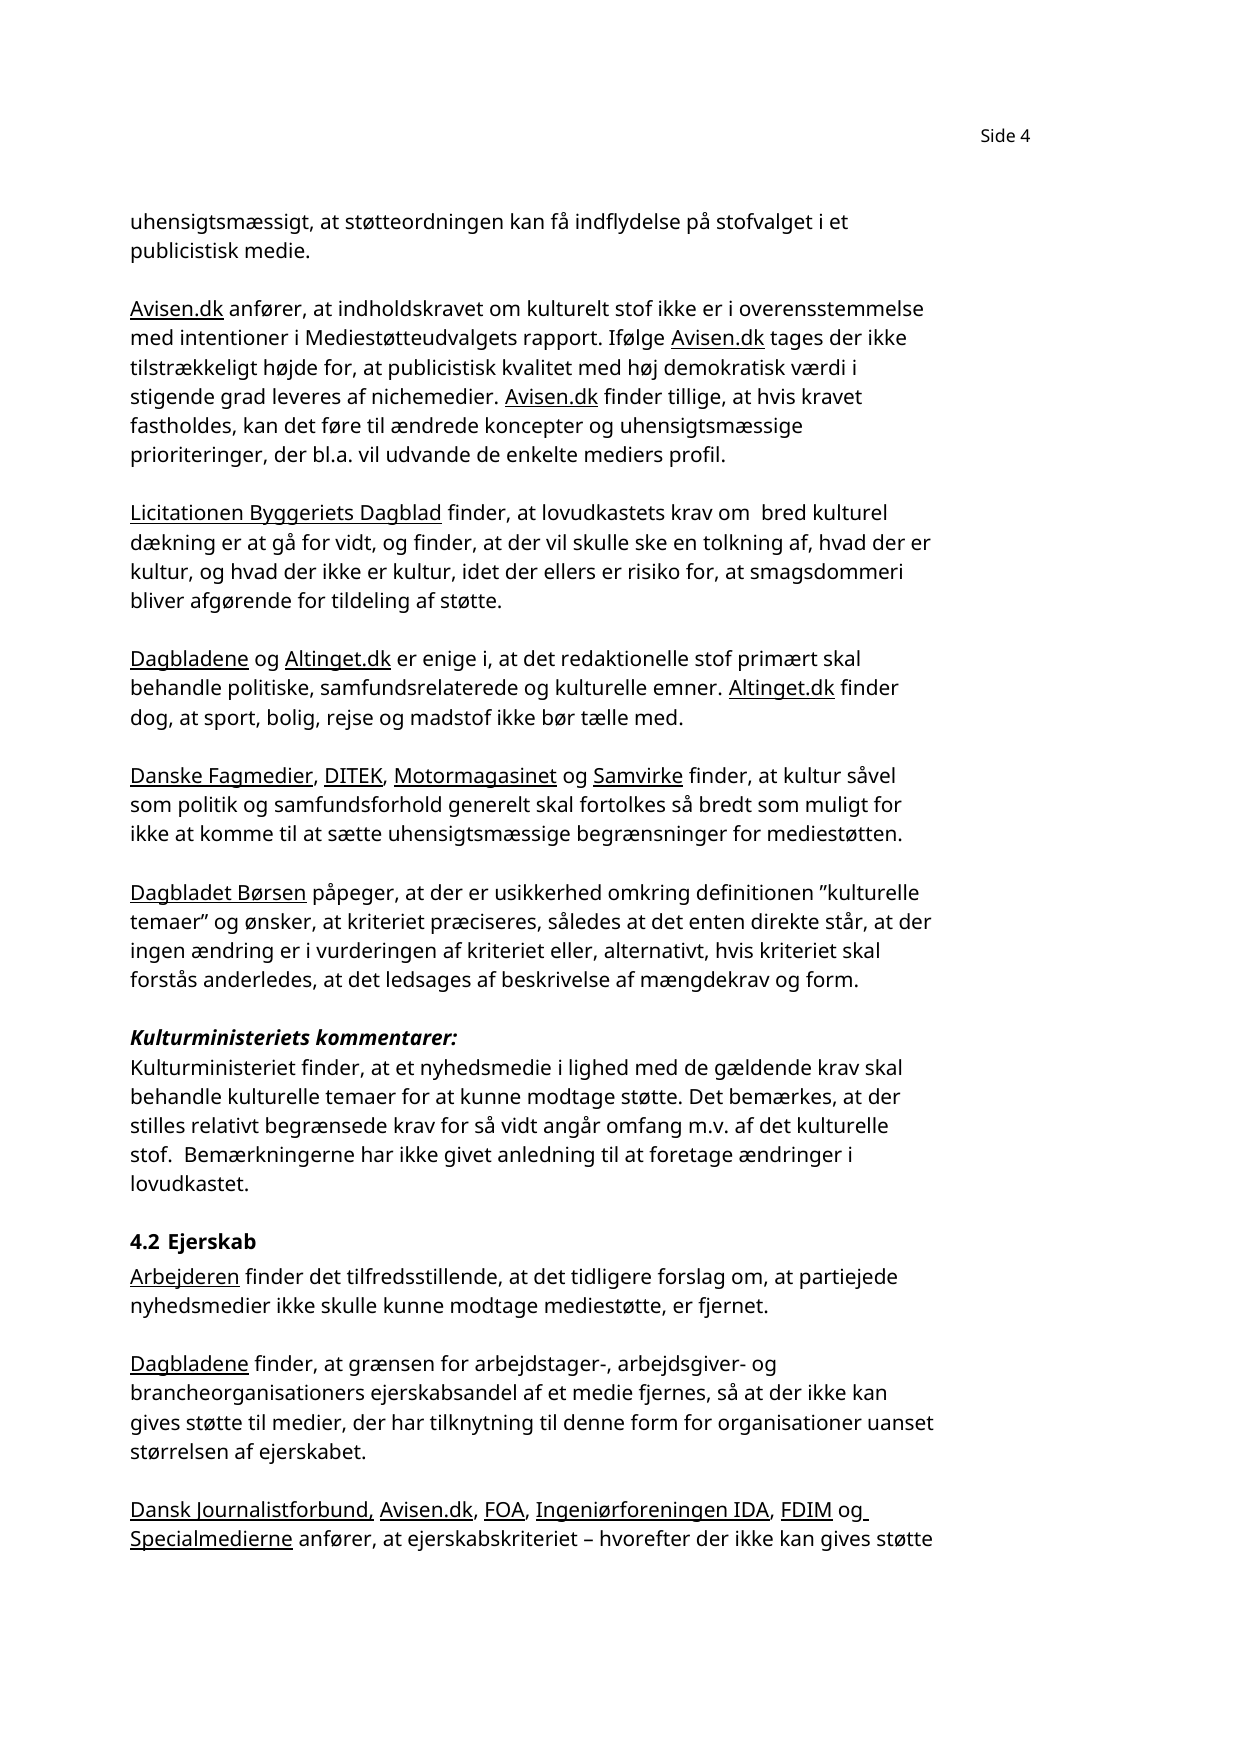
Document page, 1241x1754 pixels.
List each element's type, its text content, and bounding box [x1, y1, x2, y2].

list Ejerskab [130, 1227, 935, 1255]
text Avisen.dk anfører, at indholdskravet om kulturelt stof ikke er i overensstemmelse med intentioner i Mediestøtteudvalgets rapport. Ifølge Avisen.dk tages der ikke tilstrækkeligt højde for, at publicistisk kvalitet med høj demokratisk værdi i stigende grad leveres af nichemedier. Avisen.dk finder tillige, at hvis kravet fastholdes, kan det føre til ændrede koncepter og uhensigtsmæssige prioriteringer, der bl.a. vil udvande de enkelte mediers profil. [130, 294, 935, 469]
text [130, 1494, 935, 1553]
text Kulturministeriet finder, at et nyhedsmedie i lighed med de gældende krav skal behandle kulturelle temaer for at kunne modtage støtte. Det bemærkes, at der stilles relativt begrænsede krav for så vidt angår omfang m.v. af det kulturelle stof. Bemærkningerne har ikke givet anledning til at foretage ændringer i lovudkastet. [130, 1052, 935, 1198]
text Licitationen Byggeriets Dagblad finder, at lovudkastets krav om bred kulturel dækning er at gå for vidt, og finder, at der vil skulle ske en tolkning af, hvad der er kultur, og hvad der ikke er kultur, idet der ellers er risiko for, at smagsdommeri bliver afgørende for tildeling af støtte. [130, 498, 935, 614]
text Kulturministeriets kommentarer: [130, 1023, 935, 1052]
text Dagbladene og Altinget.dk er enige i, at det redaktionelle stof primært skal behandle politiske, samfundsrelaterede og kulturelle emner. Altinget.dk finder dog, at sport, bolig, rejse og madstof ikke bør tælle med. [130, 644, 935, 731]
text Arbejderen finder det tilfredsstillende, at det tidligere forslag om, at partiejede nyhedsmedier ikke skulle kunne modtage mediestøtte, er fjernet. [130, 1261, 935, 1319]
text Danske Fagmedier, DITEK, Motormagasinet og Samvirke finder, at kultur såvel som politik og samfundsforhold generelt skal fortolkes så bredt som muligt for ikke at komme til at sætte uhensigtsmæssige begrænsninger for mediestøtten. [130, 760, 935, 848]
text Dagbladene finder, at grænsen for arbejdstager-, arbejdsgiver- og brancheorganisationers ejerskabsandel af et medie fjernes, så at der ikke kan gives støtte til medier, der har tilknytning til denne form for organisationer uanset størrelsen af ejerskabet. [130, 1348, 935, 1465]
text Dagbladet Børsen påpeger, at der er usikkerhed omkring definitionen ”kulturelle temaer” og ønsker, at kriteriet præciseres, således at det enten direkte står, at der ingen ændring er i vurderingen af kriteriet eller, alternativt, hvis kriteriet skal forstås anderledes, at det ledsages af beskrivelse af mængdekrav og form. [130, 877, 935, 994]
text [130, 206, 935, 264]
